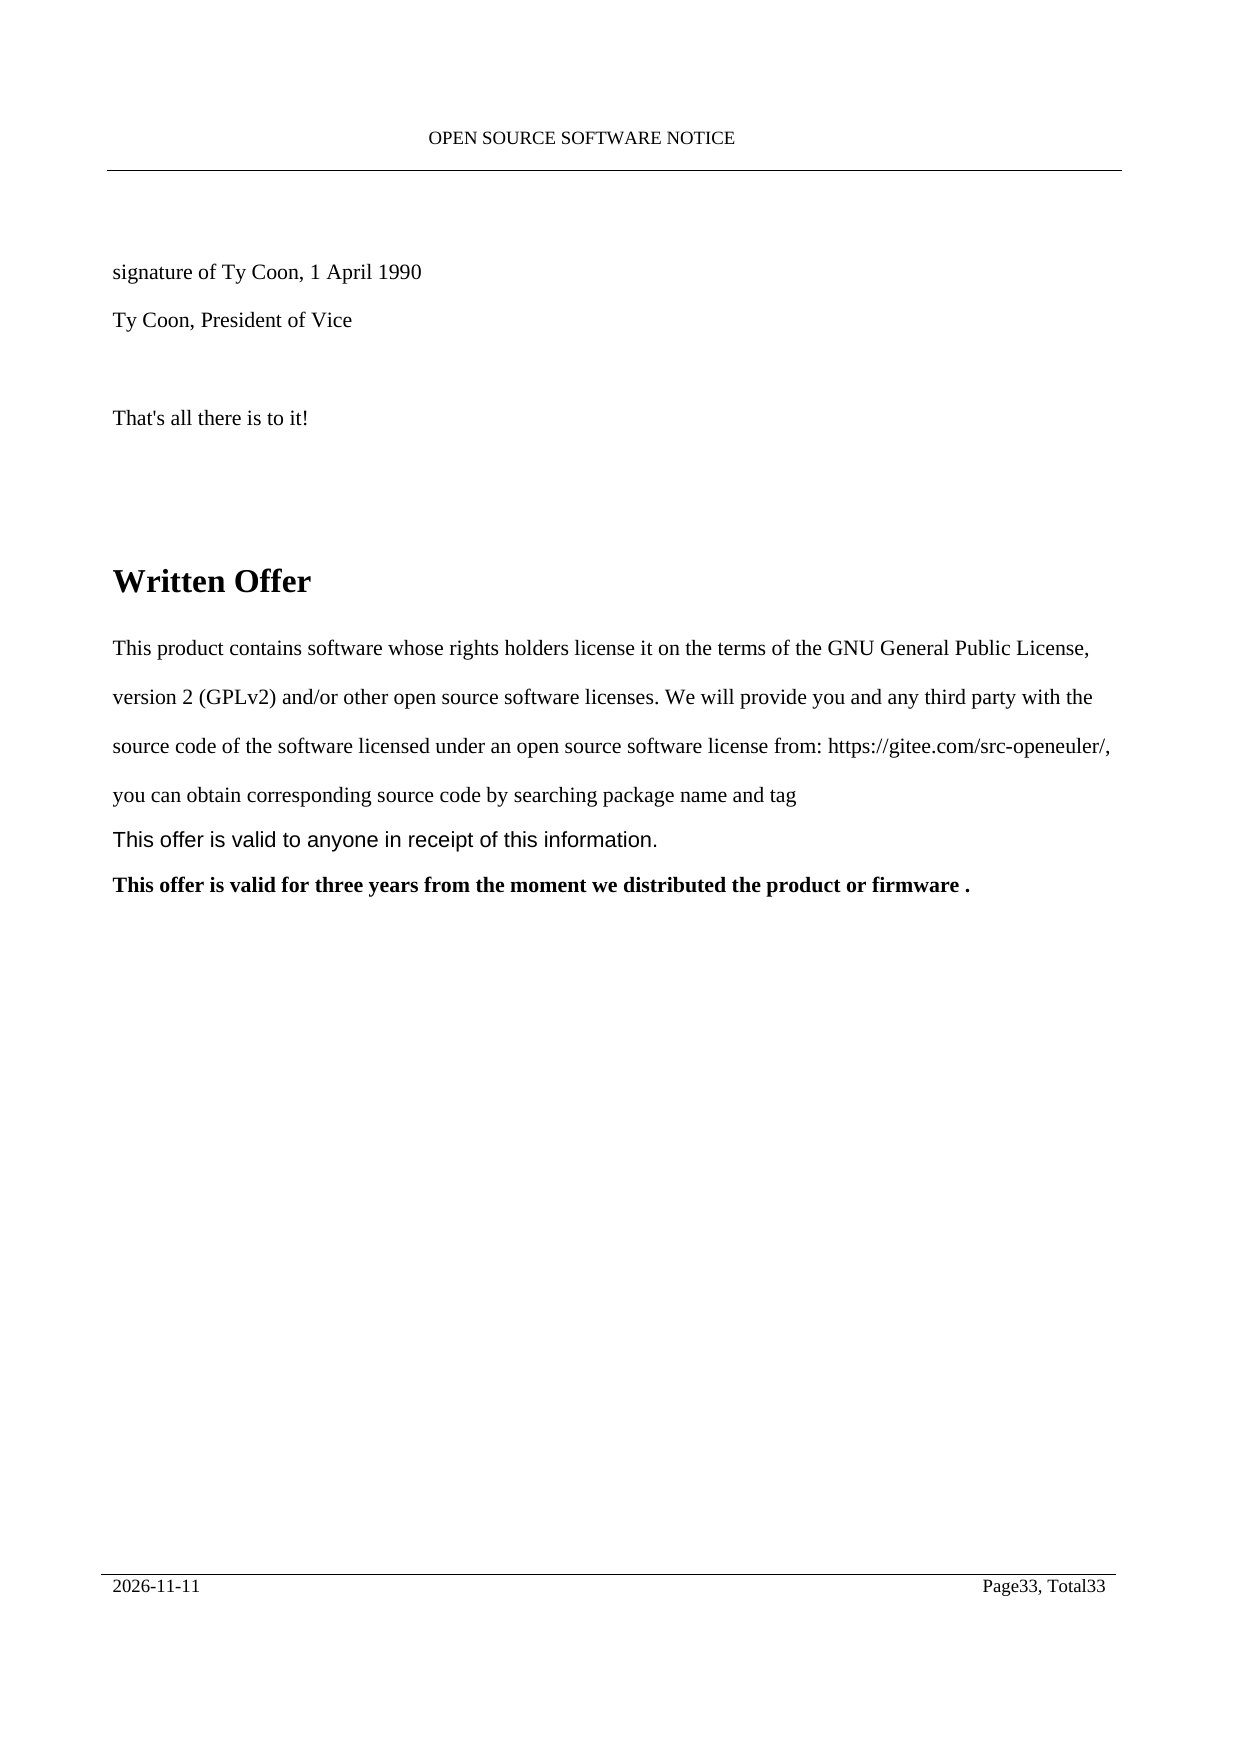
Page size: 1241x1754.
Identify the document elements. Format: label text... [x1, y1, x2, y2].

text This offer is valid to anyone in receipt of this information. [112, 823, 1128, 856]
text Written Offer [112, 548, 1128, 613]
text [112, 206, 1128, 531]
text This product contains software whose rights holders license it on the terms of the GNU General Public License, version 2 (GPLv2) and/or other open source software licenses. We will provide you and any third party with the source code of the software licensed under an open source software license from: https://gitee.com/src-openeuler/, you can obtain corresponding source code by searching package name and tag [112, 632, 1128, 811]
text This offer is valid for three years from the moment we distributed the product or firmware . [112, 868, 1128, 901]
